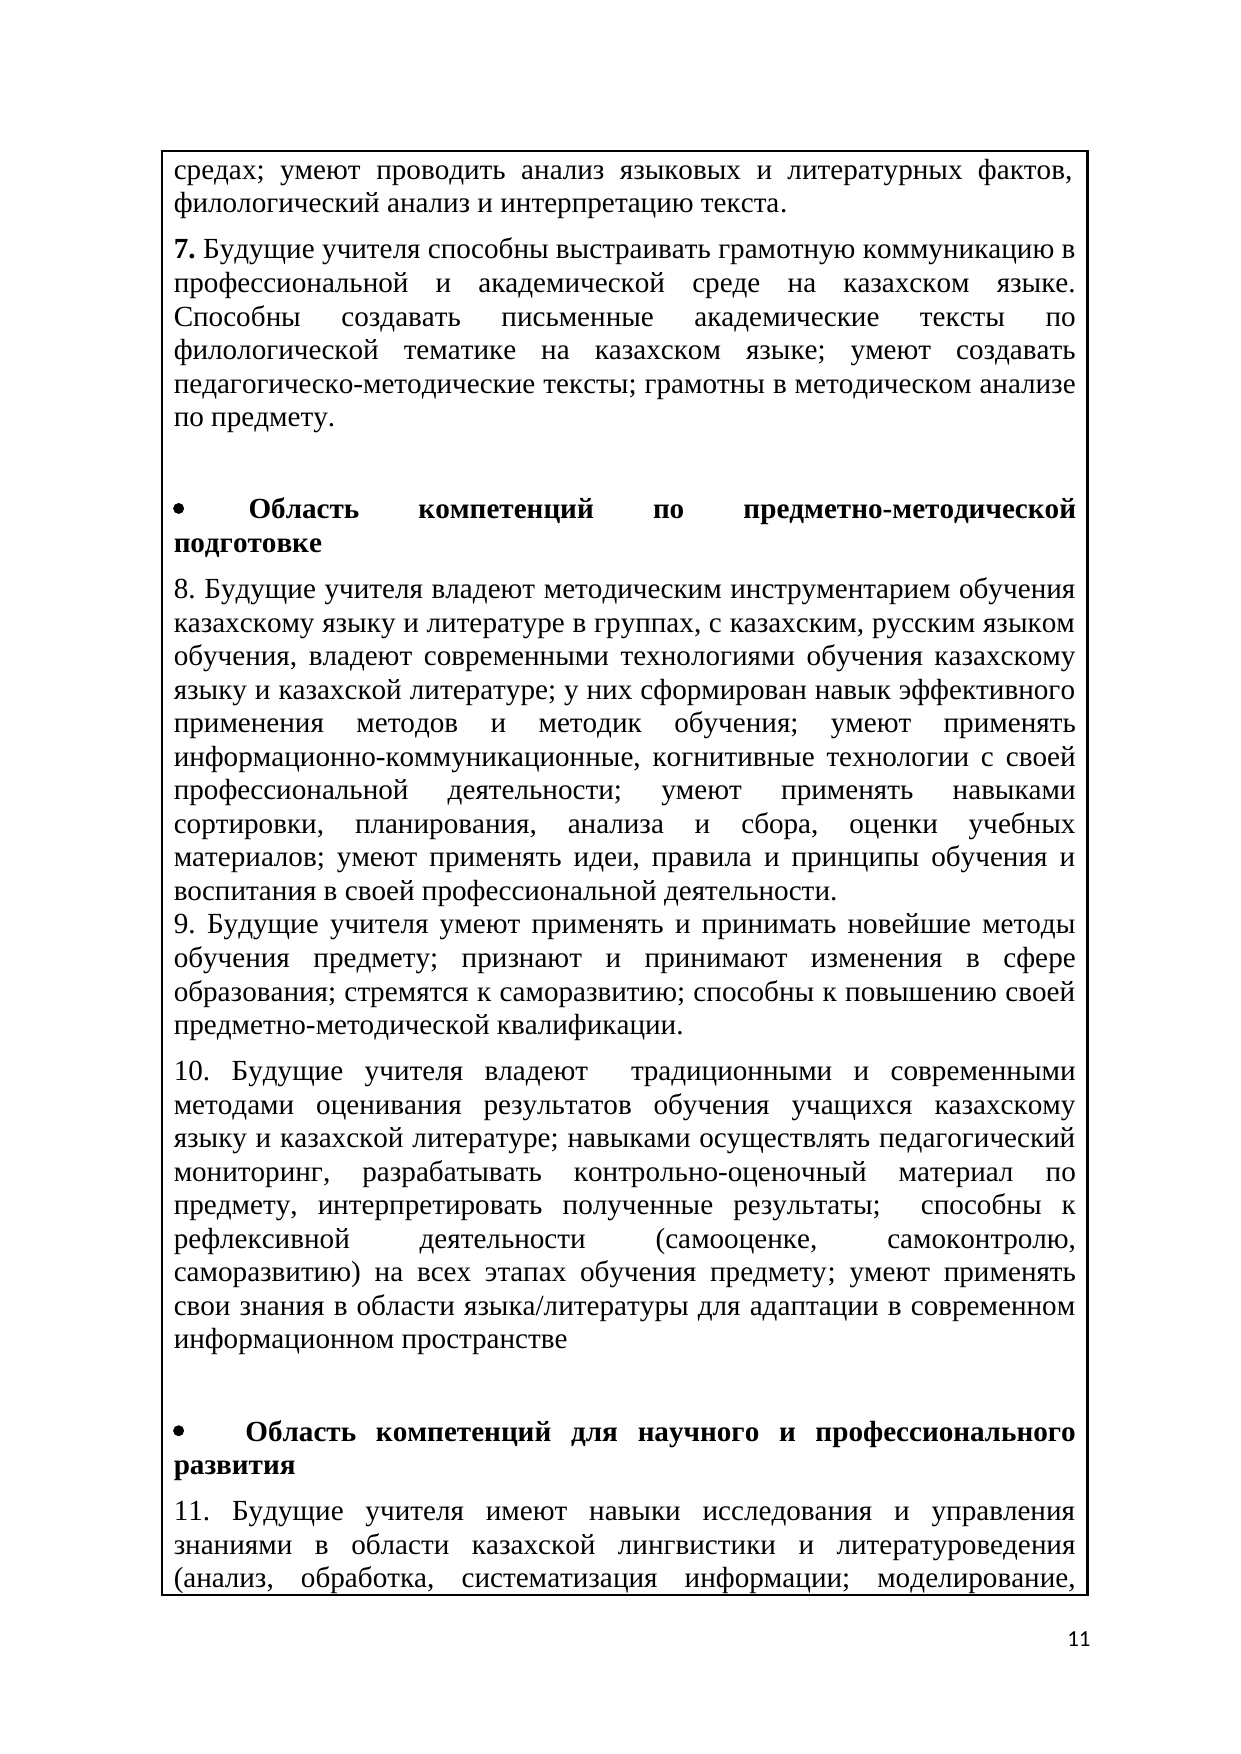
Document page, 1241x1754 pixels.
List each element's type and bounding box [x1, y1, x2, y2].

table_cell [163, 152, 1086, 1594]
